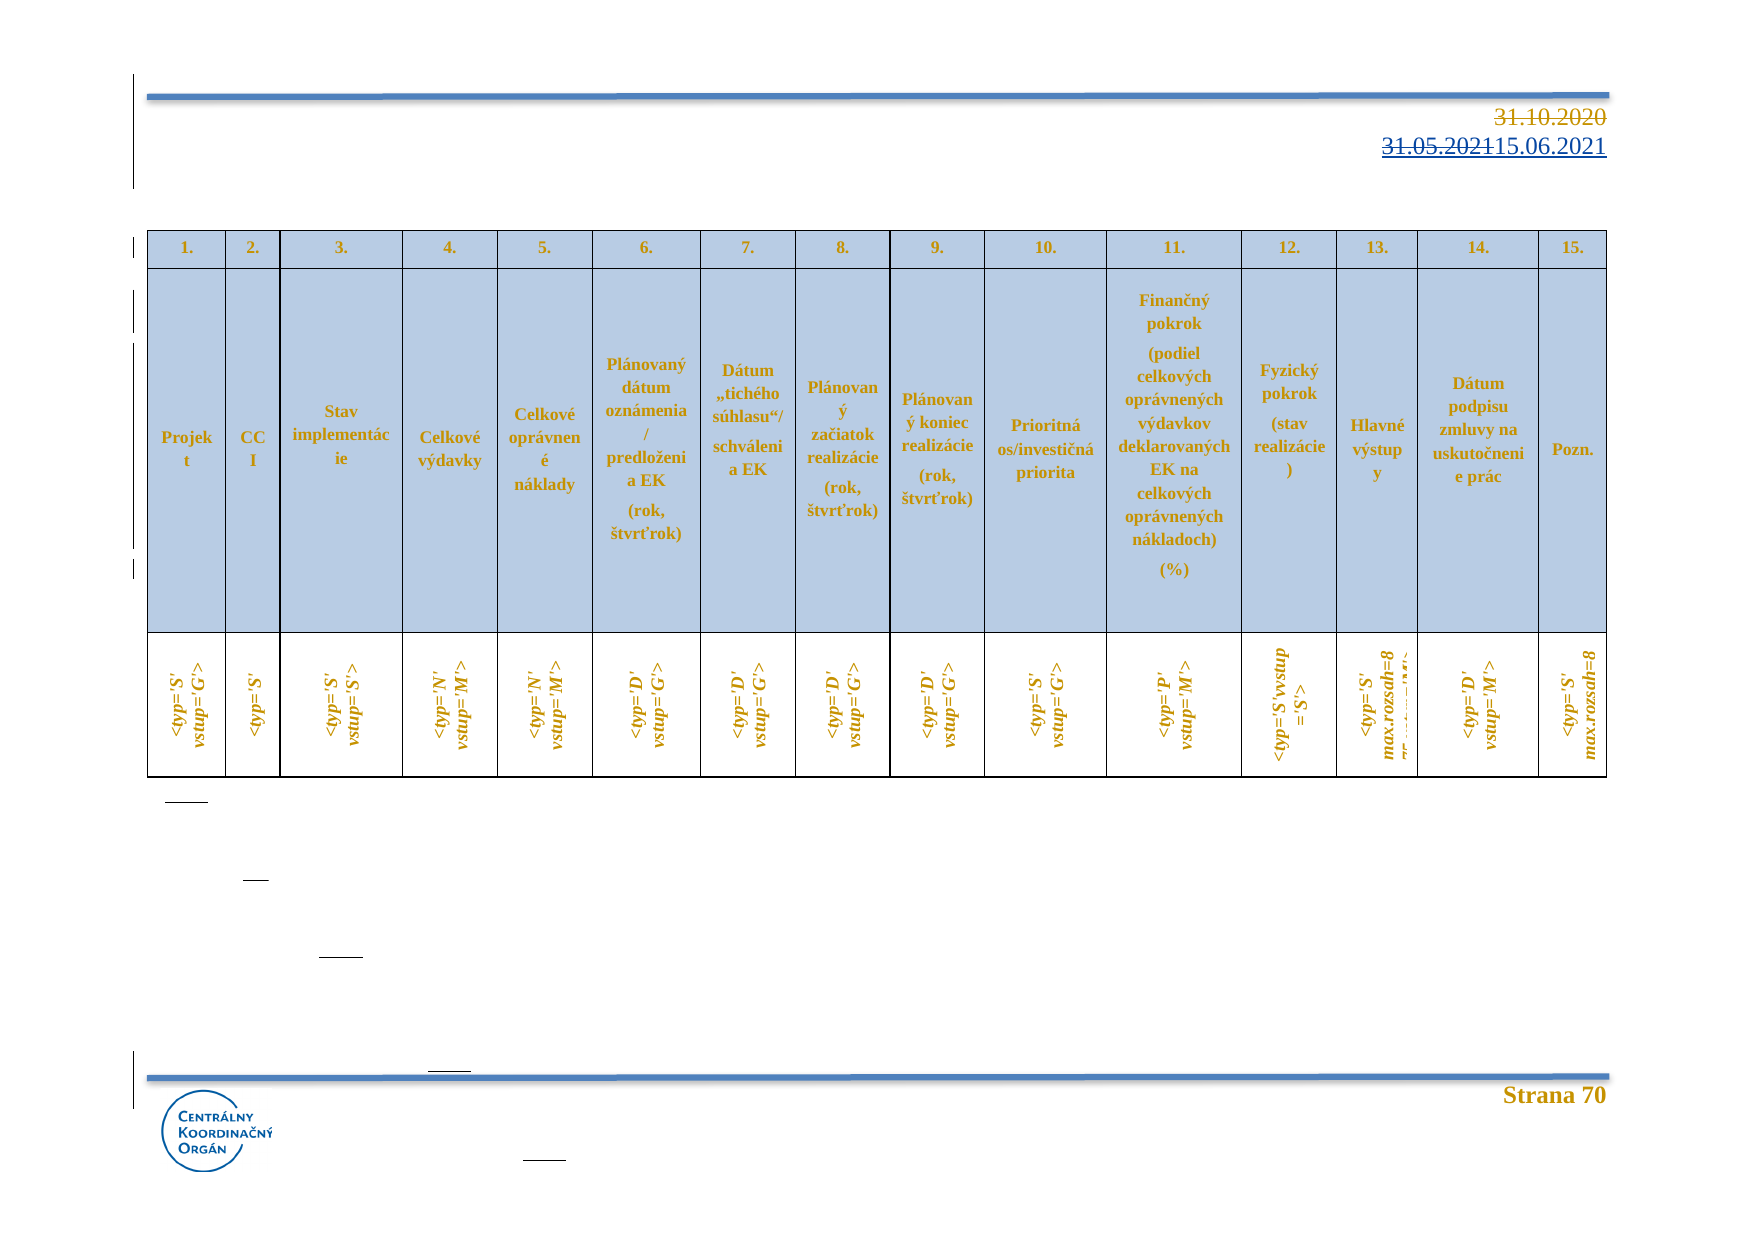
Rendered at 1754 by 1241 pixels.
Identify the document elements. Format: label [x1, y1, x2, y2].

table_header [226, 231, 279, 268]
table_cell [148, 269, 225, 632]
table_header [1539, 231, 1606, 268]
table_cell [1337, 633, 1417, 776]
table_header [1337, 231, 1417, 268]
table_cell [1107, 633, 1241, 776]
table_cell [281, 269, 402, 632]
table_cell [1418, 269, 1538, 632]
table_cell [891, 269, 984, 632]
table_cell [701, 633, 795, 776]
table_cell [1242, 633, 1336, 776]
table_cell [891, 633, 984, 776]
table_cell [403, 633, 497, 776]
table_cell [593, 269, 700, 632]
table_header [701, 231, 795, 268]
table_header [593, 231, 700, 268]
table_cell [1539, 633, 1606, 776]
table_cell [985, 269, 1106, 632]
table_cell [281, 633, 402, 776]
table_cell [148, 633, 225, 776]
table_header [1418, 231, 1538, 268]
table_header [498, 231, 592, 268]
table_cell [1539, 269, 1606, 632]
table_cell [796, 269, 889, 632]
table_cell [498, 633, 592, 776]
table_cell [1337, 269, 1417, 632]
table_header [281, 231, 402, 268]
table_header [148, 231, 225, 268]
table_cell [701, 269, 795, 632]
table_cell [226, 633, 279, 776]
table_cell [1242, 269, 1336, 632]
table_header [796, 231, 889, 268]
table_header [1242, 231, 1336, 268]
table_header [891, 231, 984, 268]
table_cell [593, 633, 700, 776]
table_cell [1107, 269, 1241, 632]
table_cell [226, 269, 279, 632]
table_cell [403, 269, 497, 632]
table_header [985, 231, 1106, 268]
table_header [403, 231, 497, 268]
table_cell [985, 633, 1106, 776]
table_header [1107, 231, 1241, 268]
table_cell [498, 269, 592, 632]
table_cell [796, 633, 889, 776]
picture [159, 1088, 272, 1171]
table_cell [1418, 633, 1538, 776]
